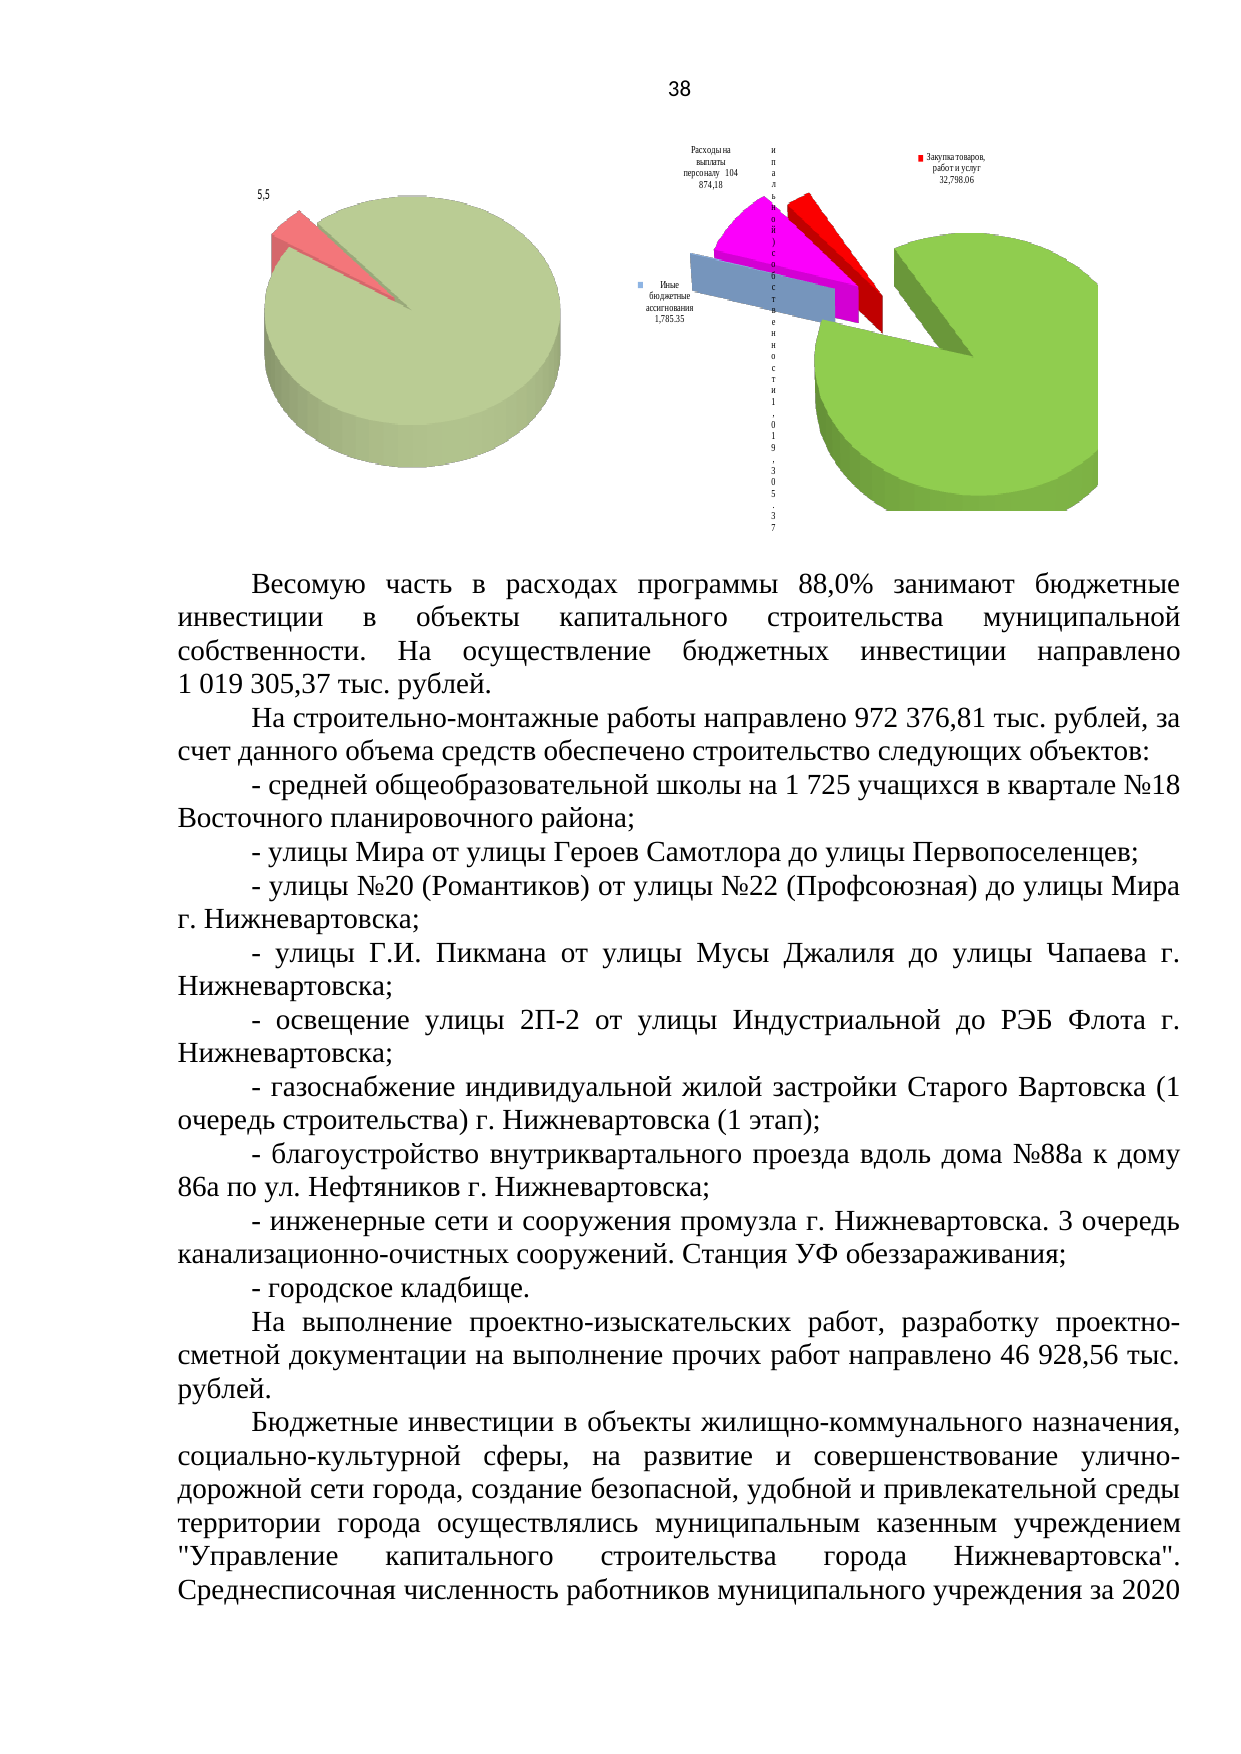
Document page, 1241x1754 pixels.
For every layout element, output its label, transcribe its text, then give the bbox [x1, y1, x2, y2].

text - улицы Мира от улицы Героев Самотлора до улицы Первопоселенцев; [177, 834, 1181, 868]
text На строительно-монтажные работы направлено 972 376,81 тыс. рублей, за счет данного объема средств обеспечено строительство следующих объектов: [177, 700, 1181, 767]
text - улицы №20 (Романтиков) от улицы №22 (Профсоюзная) до улицы Мира г. Нижневартовска; [177, 868, 1181, 935]
text На выполнение проектно-изыскательских работ, разработку проектно-сметной документации на выполнение прочих работ направлено 46 928,56 тыс. рублей. [177, 1304, 1181, 1404]
text - улицы Г.И. Пикмана от улицы Мусы Джалиля до улицы Чапаева г. Нижневартовска; [177, 935, 1181, 1002]
text - газоснабжение индивидуальной жилой застройки Старого Вартовска (1 очередь строительства) г. Нижневартовска (1 этап); [177, 1069, 1181, 1136]
text - средней общеобразовательной школы на 1 725 учащихся в квартале №18 Восточного планировочного района; [177, 767, 1181, 834]
text - инженерные сети и сооружения промузла г. Нижневартовска. 3 очередь канализационно-очистных сооружений. Станция УФ обеззараживания; [177, 1203, 1181, 1270]
text - благоустройство внутриквартального проезда вдоль дома №88а к дому 86а по ул. Нефтяников г. Нижневартовска; [177, 1136, 1181, 1203]
text Весомую часть в расходах программы 88,0% занимают бюджетные инвестиции в объекты капитального строительства муниципальной собственности. На осуществление бюджетных инвестиции направлено 1 019 305,37 тыс. рублей. [177, 566, 1181, 700]
text - городское кладбище. [177, 1270, 1181, 1304]
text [177, 1404, 1181, 1606]
text - освещение улицы 2П-2 от улицы Индустриальной до РЭБ Флота г. Нижневартовска; [177, 1002, 1181, 1069]
